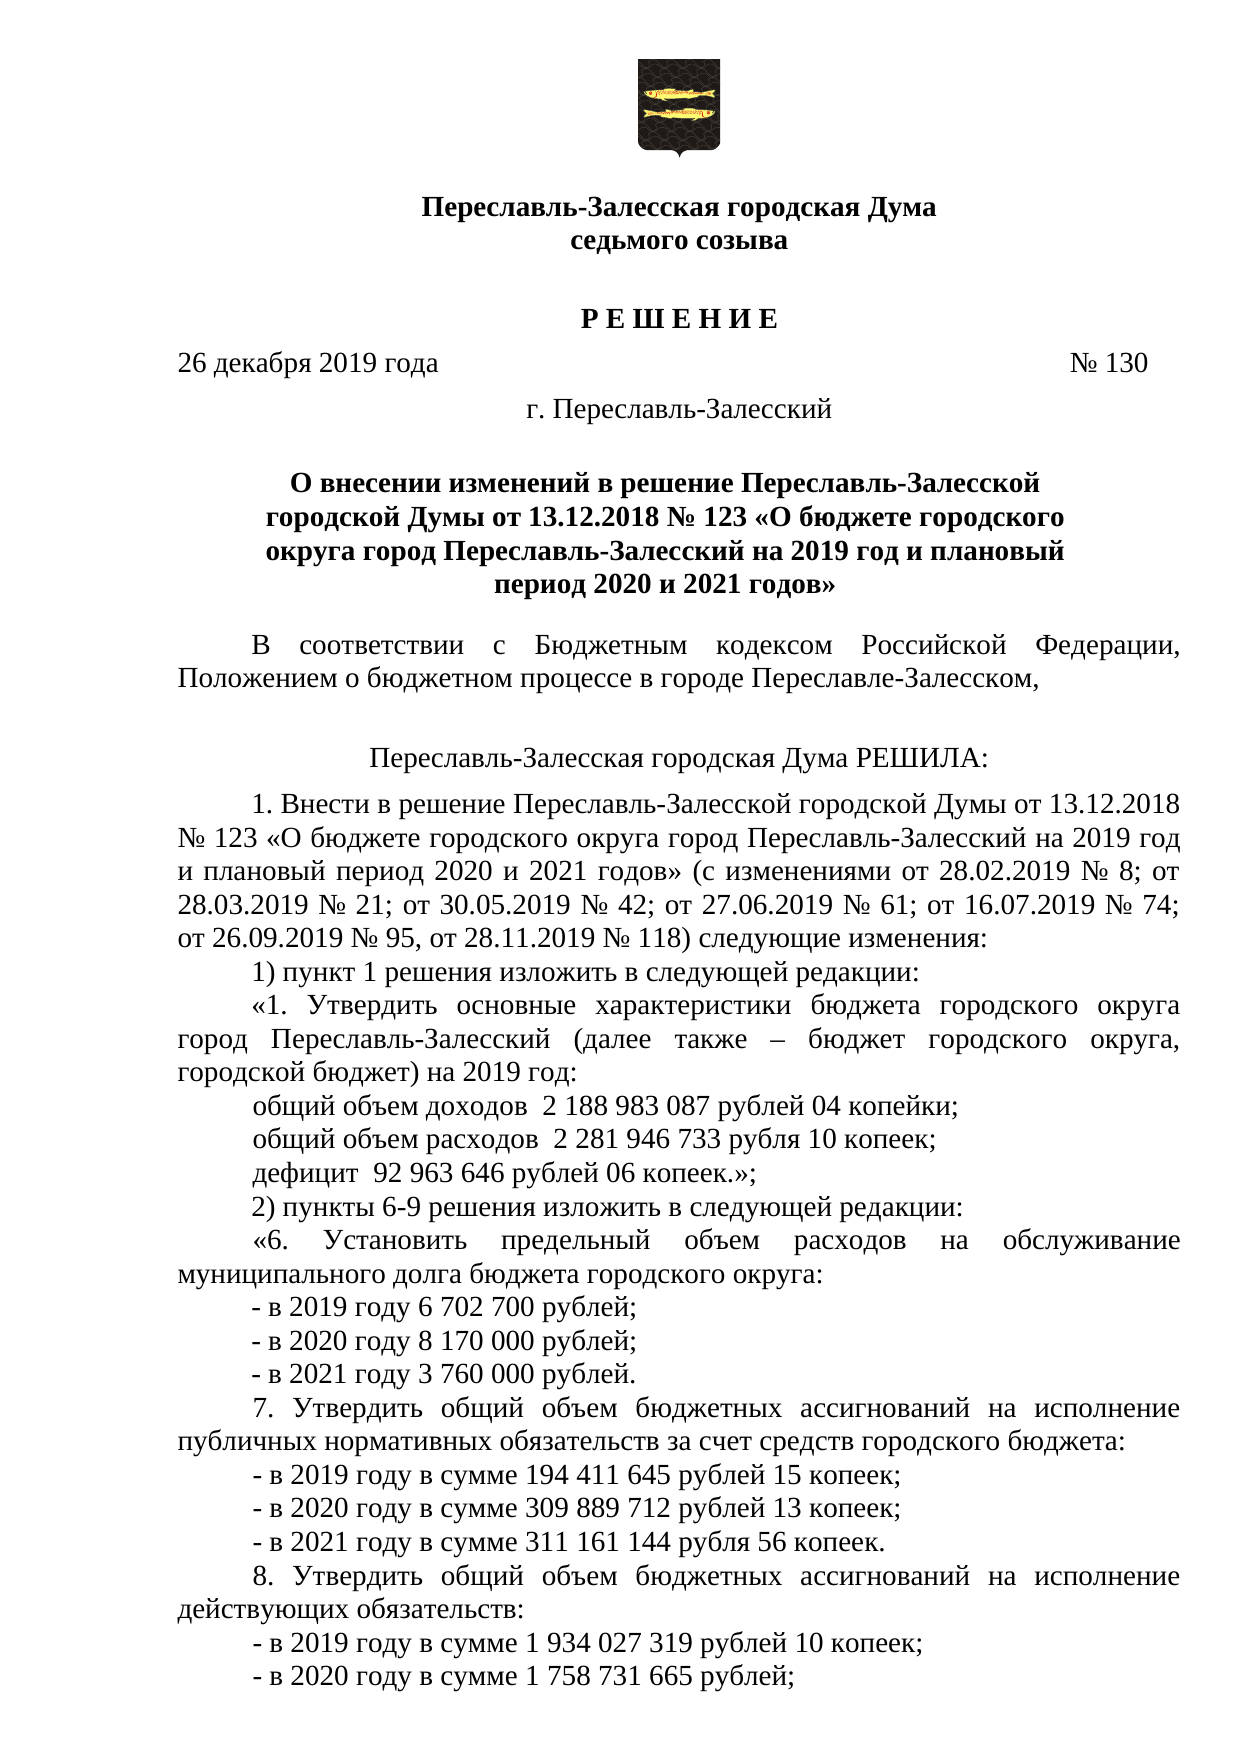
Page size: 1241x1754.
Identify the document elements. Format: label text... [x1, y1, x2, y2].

subtitle Р Е Ш Е Н И Е [177, 301, 1181, 334]
text «1. Утвердить основные характеристики бюджета городского округа город Переславль-Залесский (далее также – бюджет городского округа, городской бюджет) на 2019 год: [177, 987, 1181, 1088]
text - в 2021 году в сумме 311 161 144 рубля 56 копеек. [177, 1524, 1181, 1558]
text 26 декабря 2019 года № 130 [177, 346, 1181, 379]
text 8. Утвердить общий объем бюджетных ассигнований на исполнение действующих обязательств: [177, 1558, 1181, 1625]
text - в 2020 году в сумме 1 758 731 665 рублей; [177, 1658, 1181, 1692]
text РЕШИЛА: [177, 740, 1181, 774]
text - в 2020 году в сумме 309 889 712 рублей 13 копеек; [177, 1491, 1181, 1524]
text дефицит 92 963 646 рублей 06 копеек.»; [177, 1155, 1181, 1189]
text - в 2021 году 3 760 000 рублей. [177, 1356, 1181, 1390]
text г. Переславль-Залесский [177, 392, 1181, 425]
text «6. Установить предельный объем расходов на обслуживание муниципального долга бюджета городского округа: [177, 1222, 1181, 1289]
text - в 2019 году в сумме 194 411 645 рублей 15 копеек; [177, 1457, 1181, 1491]
text - в 2020 году 8 170 000 рублей; [177, 1323, 1181, 1356]
text В соответствии с Бюджетным кодексом Российской Федерации, Положением о бюджетном процессе в городе Переславле-Залесском, [177, 627, 1181, 694]
text 1) пункт 1 решения изложить в следующей редакции: [177, 954, 1181, 987]
text общий объем расходов 2 281 946 733 рубля 10 копеек; [177, 1122, 1181, 1155]
text общий объем доходов 2 188 983 087 рублей 04 копейки; [177, 1088, 1181, 1122]
text - в 2019 году в сумме 1 934 027 319 рублей 10 копеек; [177, 1625, 1181, 1658]
text 1. Внести в решение Переславль-Залесской городской Думы от 13.12.2018 № 123 «О бюджете городского округа город Переславль-Залесский на 2019 год и плановый период 2020 и 2021 годов» (с изменениями от 28.02.2019 № 8; от 28.03.2019 № 21; от 30.05.2019 № 42; от 27.06.2019 № 61; от 16.07.2019 № 74; от 26.09.2019 № 95, от 28.11.2019 № 118) следующие изменения: [177, 786, 1181, 954]
text 2) пункты 6-9 решения изложить в следующей редакции: [177, 1189, 1181, 1222]
text - в 2019 году 6 702 700 рублей; [177, 1289, 1181, 1323]
text 7. Утвердить общий объем бюджетных ассигнований на исполнение публичных нормативных обязательств за счет средств городского бюджета: [177, 1390, 1181, 1457]
text седьмого созыва [177, 222, 1181, 256]
